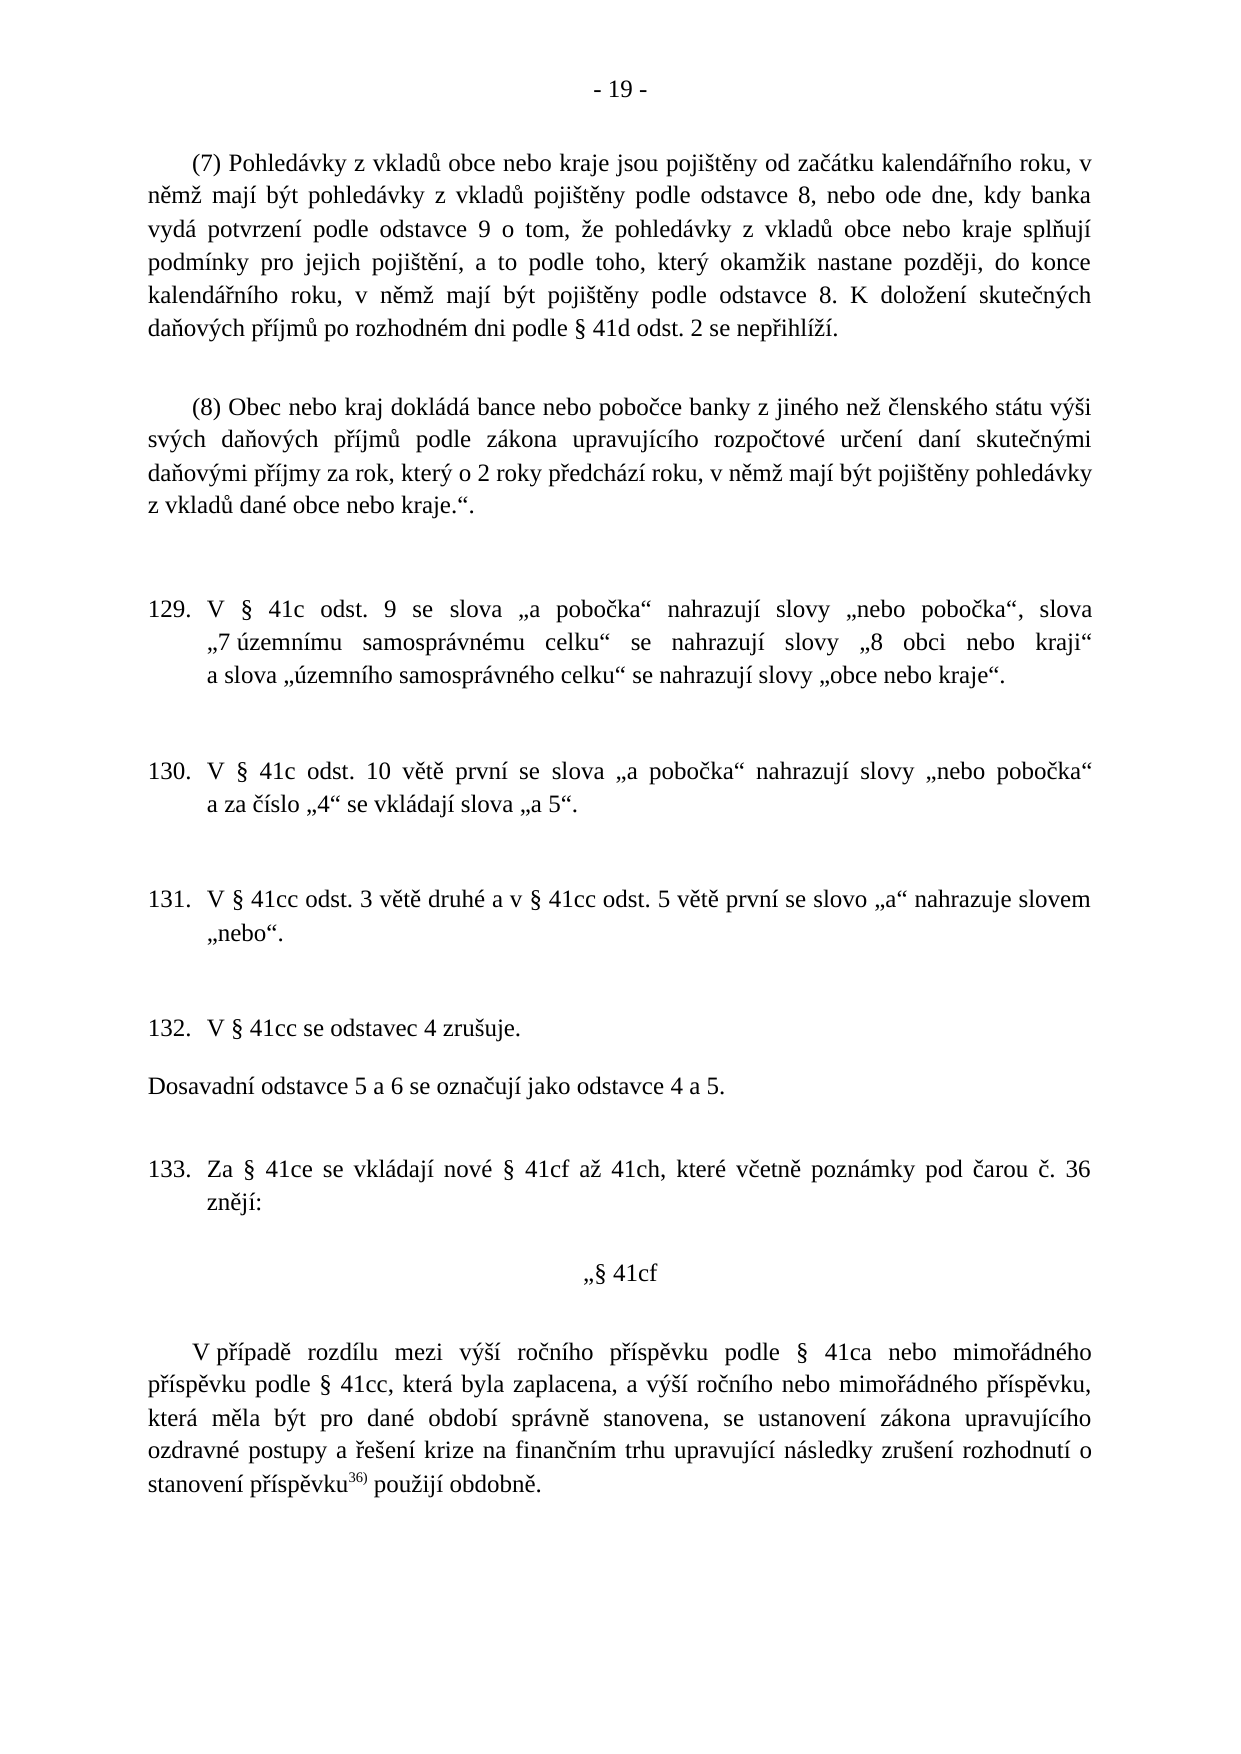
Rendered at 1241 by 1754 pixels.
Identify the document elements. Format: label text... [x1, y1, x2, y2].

text V případě rozdílu mezi výší ročního příspěvku podle § 41ca nebo mimořádného příspěvku podle § 41cc, která byla zaplacena, a výší ročního nebo mimořádného příspěvku, která měla být pro dané období správně stanovena, se ustanovení zákona upravujícího ozdravné postupy a řešení krize na finančním trhu upravující následky zrušení rozhodnutí o stanovení příspěvku36) použijí obdobně. [148, 1337, 1093, 1497]
text V § 41c odst. 9 se slova „a pobočka“ nahrazují slovy „nebo pobočka“, slova „7 územnímu samosprávnému celku“ se nahrazují slovy „8 obci nebo kraji“ a slova „územního samosprávného celku“ se nahrazují slovy „obce nebo kraje“. [148, 594, 1093, 689]
text „§ 41cf [148, 1258, 1093, 1286]
text V § 41cc se odstavec 4 zrušuje. [148, 1013, 1093, 1042]
text V § 41cc odst. 3 větě druhé a v § 41cc odst. 5 větě první se slovo „a“ nahrazuje slovem „nebo“. [148, 884, 1093, 946]
text V § 41c odst. 10 větě první se slova „a pobočka“ nahrazují slovy „nebo pobočka“ a za číslo „4“ se vkládají slova „a 5“. [148, 756, 1093, 818]
text (8) Obec nebo kraj dokládá bance nebo pobočce banky z jiného než členského státu výši svých daňových příjmů podle zákona upravujícího rozpočtové určení daní skutečnými daňovými příjmy za rok, který o 2 roky předchází roku, v němž mají být pojištěny pohledávky z vkladů dané obce nebo kraje.“. [148, 392, 1093, 519]
list Dosavadní odstavce 5 a 6 se označují jako odstavce 4 a 5. [148, 1071, 1093, 1100]
text Za § 41ce se vkládají nové § 41cf až 41ch, které včetně poznámky pod čarou č. 36 znějí: [148, 1154, 1093, 1216]
text (7) Pohledávky z vkladů obce nebo kraje jsou pojištěny od začátku kalendářního roku, v němž mají být pohledávky z vkladů pojištěny podle odstavce 8, nebo ode dne, kdy banka vydá potvrzení podle odstavce 9 o tom, že pohledávky z vkladů obce nebo kraje splňují podmínky pro jejich pojištění, a to podle toho, který okamžik nastane později, do konce kalendářního roku, v němž mají být pojištěny podle odstavce 8. K doložení skutečných daňových příjmů po rozhodném dni podle § 41d odst. 2 se nepřihlíží. [148, 148, 1093, 341]
